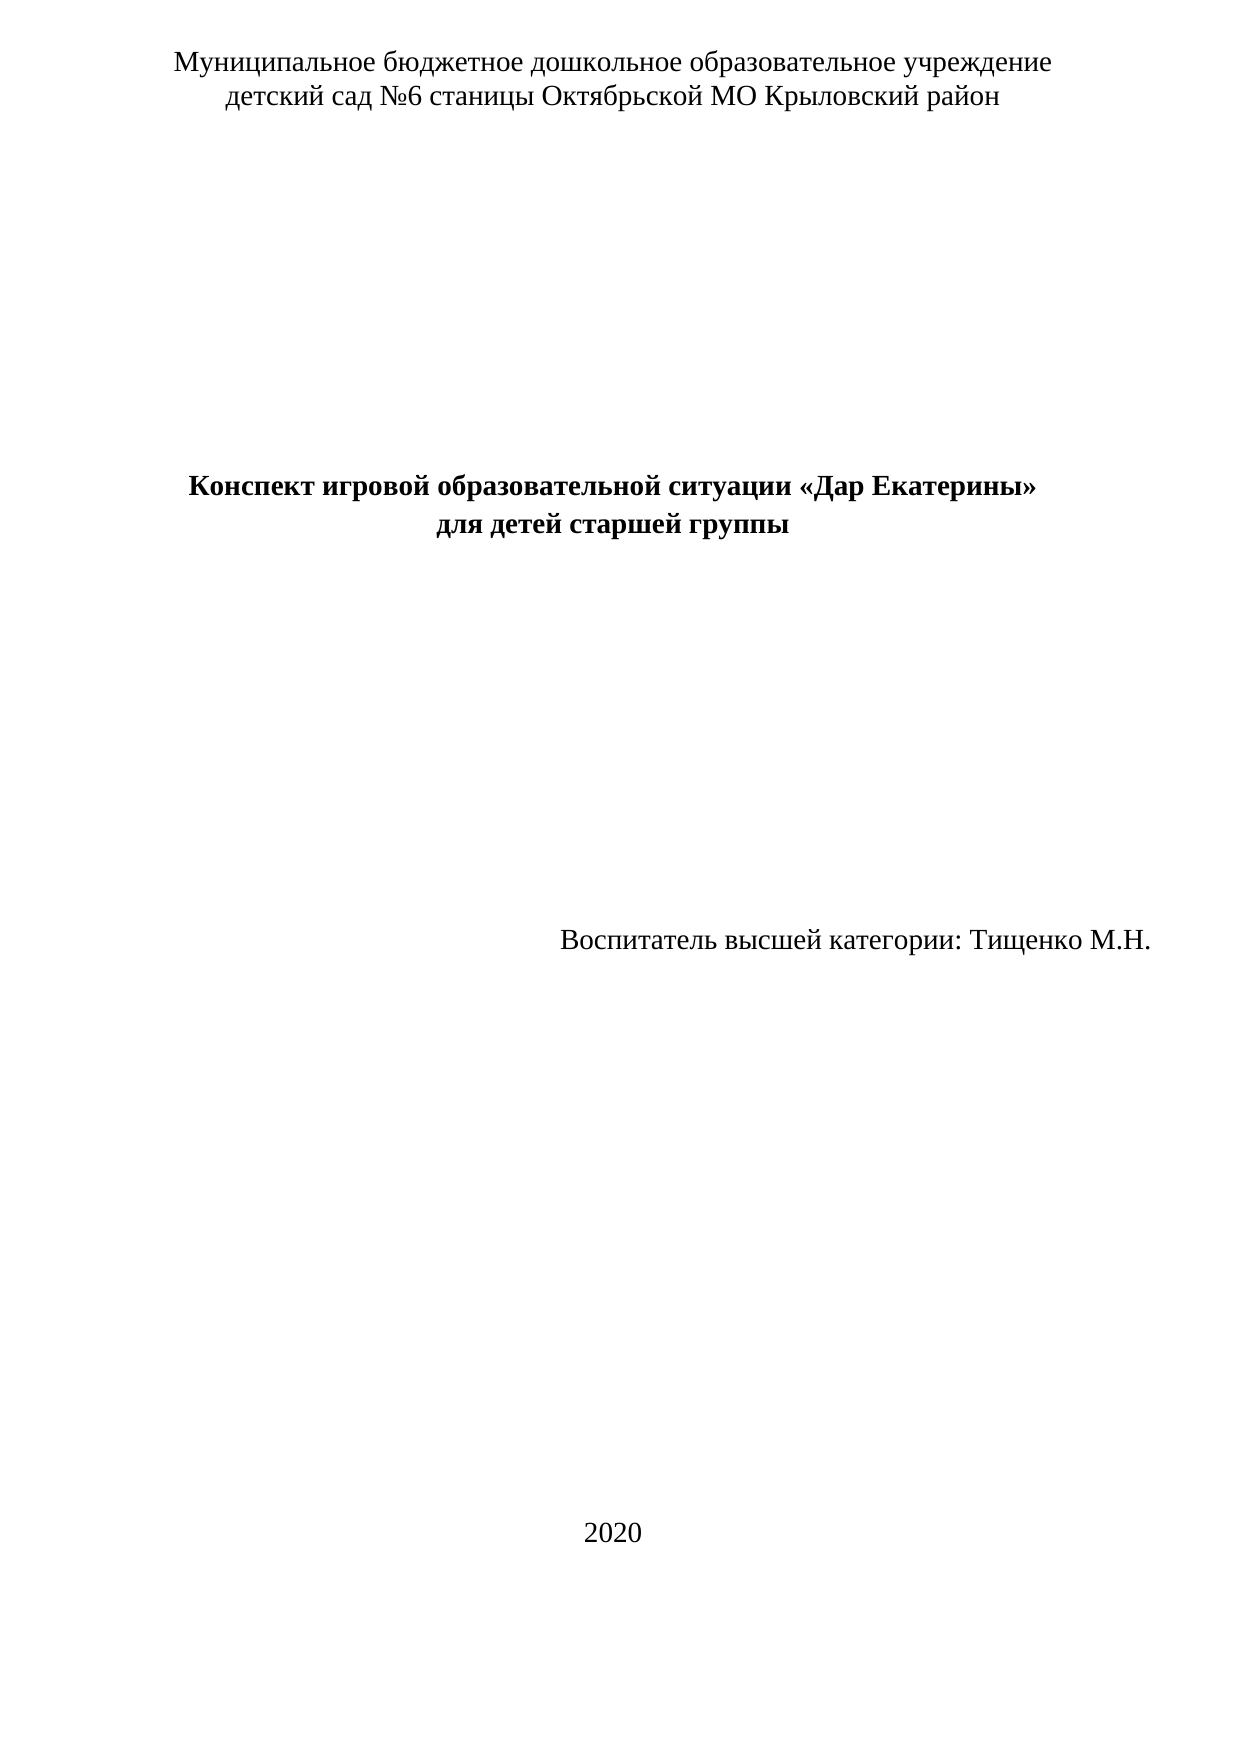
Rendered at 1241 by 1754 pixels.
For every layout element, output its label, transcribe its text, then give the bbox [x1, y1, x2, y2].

text Воспитатель высшей категории: Тищенко М.Н. [74, 922, 1152, 955]
text 2020 [74, 1516, 1152, 1549]
text детский сад №6 станицы Октябрьской МО Крыловский район [74, 78, 1152, 111]
text Муниципальное бюджетное дошкольное образовательное учреждение [74, 44, 1152, 78]
text Конспект игровой образовательной ситуации «Дар Екатерины» для детей старшей группы [74, 468, 1152, 540]
